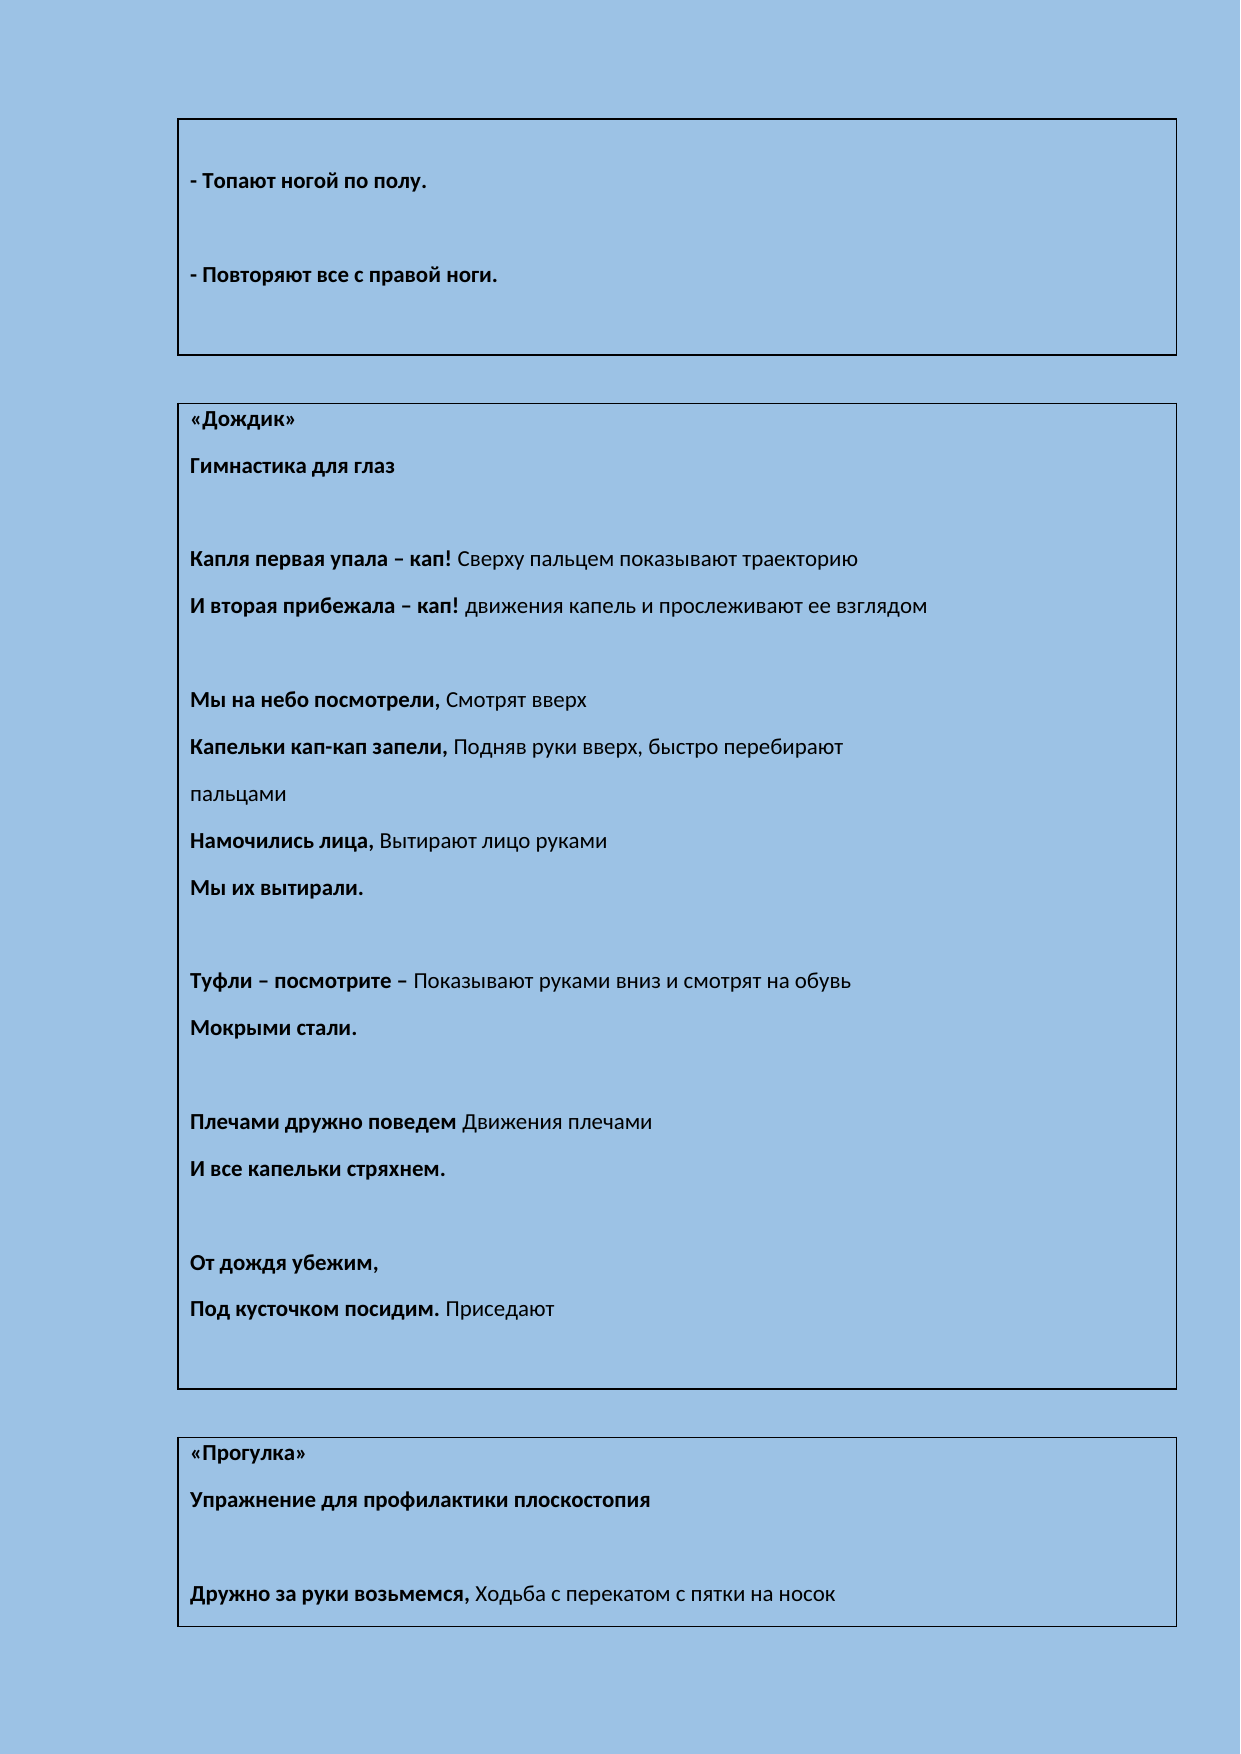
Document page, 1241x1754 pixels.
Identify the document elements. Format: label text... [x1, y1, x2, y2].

table_header «Дождик» Гимнастика для глаз Капля первая упала – кап! Сверху пальцем показывают траекторию И вторая прибежала – кап! движения капель и прослеживают ее взглядом Мы на небо посмотрели, Смотрят вверх Капельки кап-кап запели, Подняв руки вверх, быстро перебирают пальцами Намочились лица, Вытирают лицо руками Мы их вытирали. Туфли – посмотрите – Показывают руками вниз и смотрят на обувь Мокрыми стали. Плечами дружно поведем Движения плечами И все капельки стряхнем. От дождя убежим, Под кусточком посидим. Приседают [179, 404, 1176, 1388]
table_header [179, 120, 1176, 354]
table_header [179, 1438, 1176, 1626]
